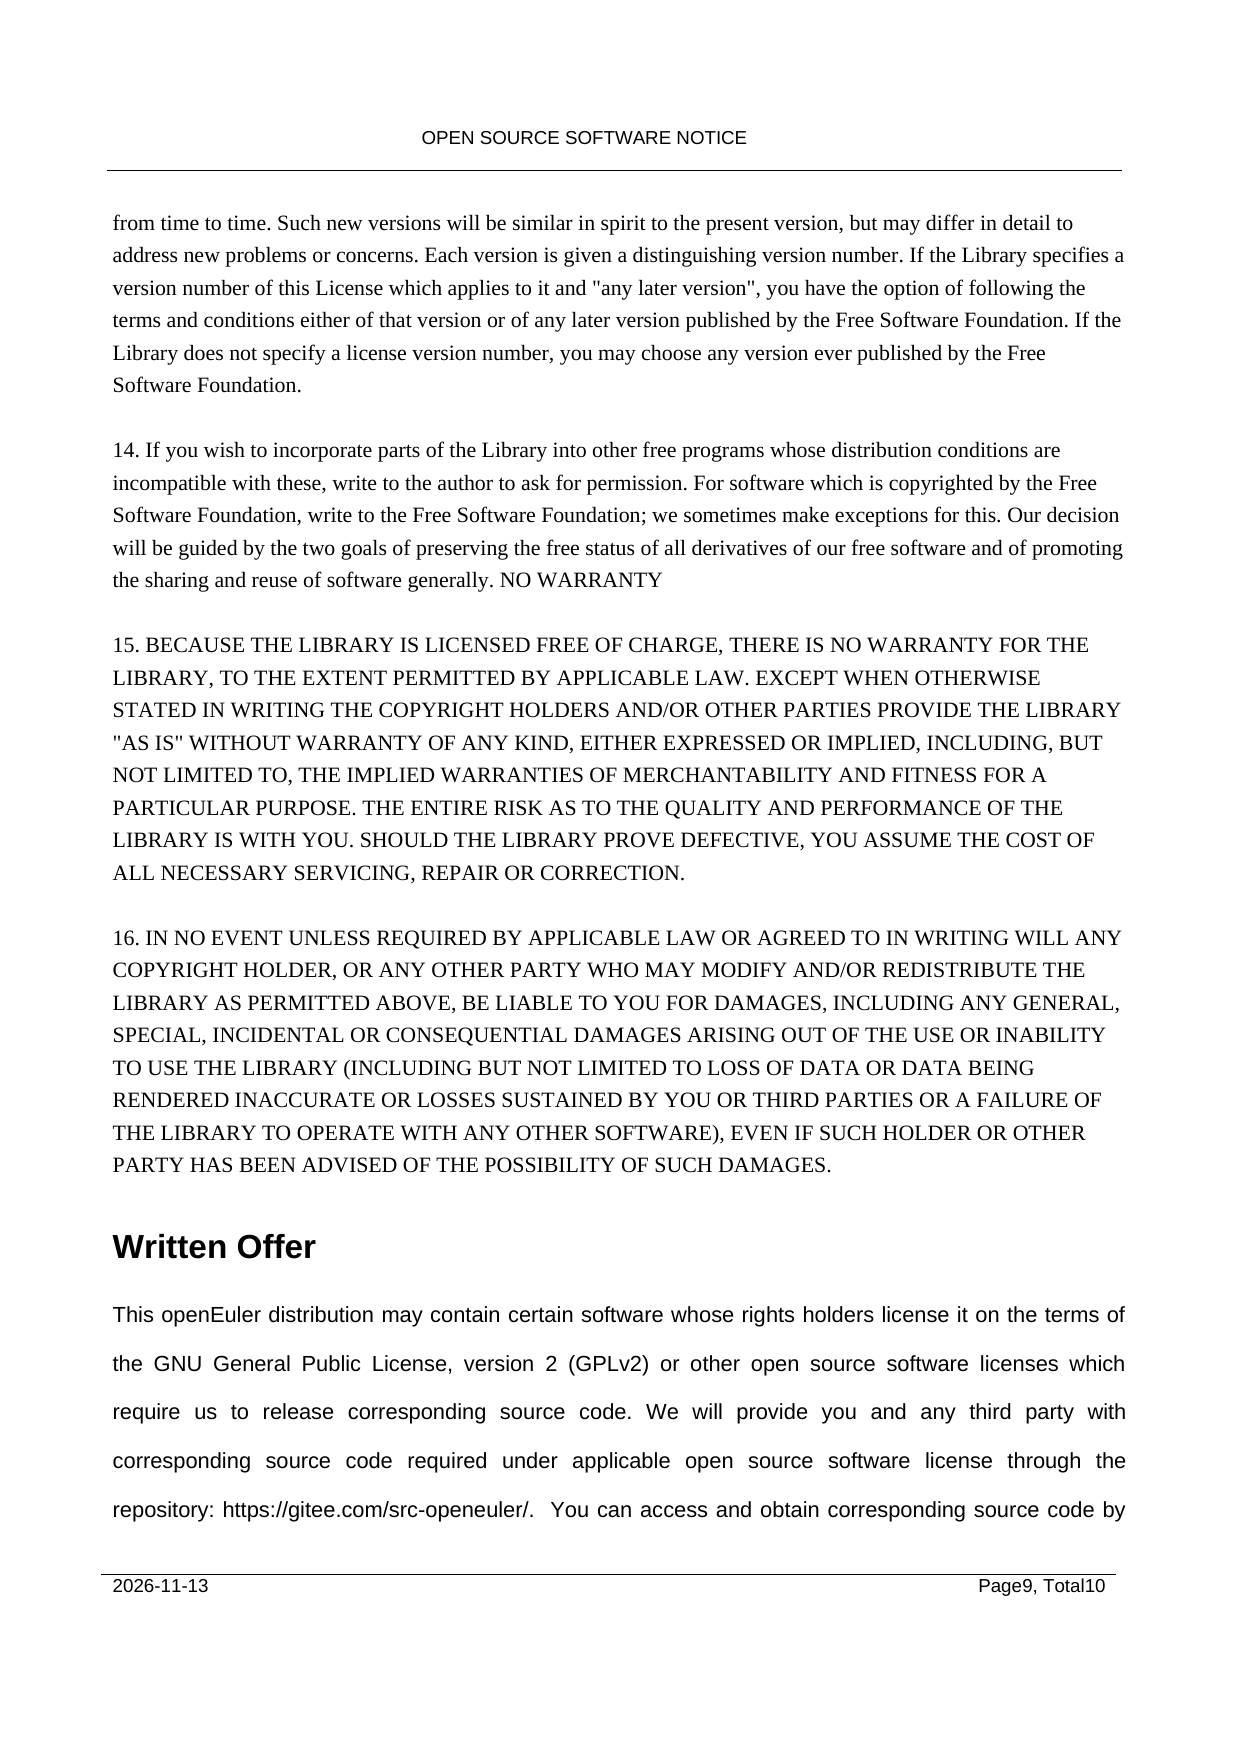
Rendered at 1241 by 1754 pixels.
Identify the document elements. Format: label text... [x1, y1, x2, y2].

text Written Offer [112, 1214, 1128, 1279]
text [112, 1298, 1128, 1526]
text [112, 206, 1128, 1214]
